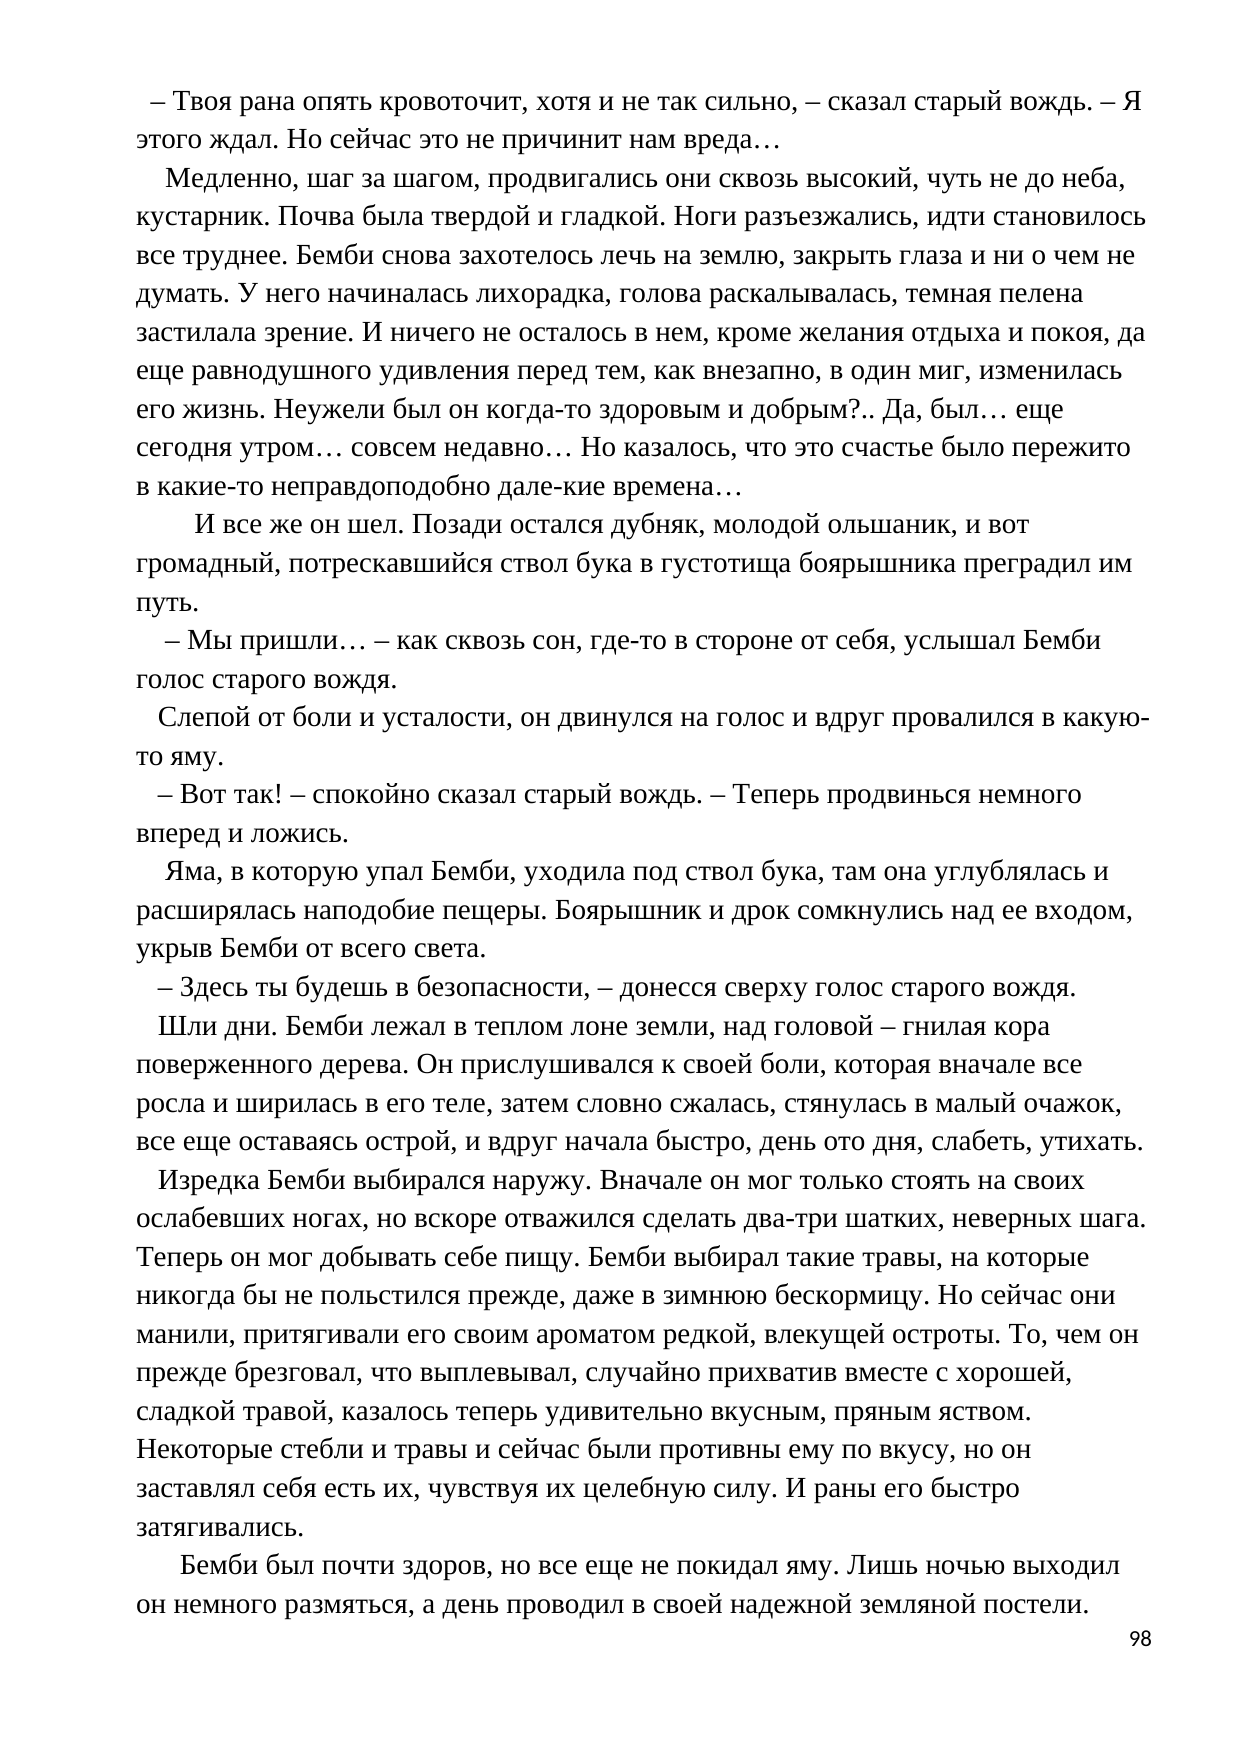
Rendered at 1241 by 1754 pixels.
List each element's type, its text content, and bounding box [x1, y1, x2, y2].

text Яма, в которую упал Бемби, уходила под ствол бука, там она углублялась и расширялась наподобие пещеры. Боярышник и дрок сомкнулись над ее входом, укрыв Бемби от всего света. [136, 853, 1152, 964]
text Слепой от боли и усталости, он двинулся на голос и вдруг провалился в какую-то яму. [136, 699, 1152, 771]
text – Здесь ты будешь в безопасности, – донесся сверху голос старого вождя. [136, 969, 1152, 1003]
text Медленно, шаг за шагом, продвигались они сквозь высокий, чуть не до неба, кустарник. Почва была твердой и гладкой. Ноги разъезжались, идти становилось все труднее. Бемби снова захотелось лечь на землю, закрыть глаза и ни о чем не думать. У него начиналась лихорадка, голова раскалывалась, темная пелена застилала зрение. И ничего не осталось в нем, кроме желания отдыха и покоя, да еще равнодушного удивления перед тем, как внезапно, в один миг, изменилась его жизнь. Неужели был он когда-то здоровым и добрым?.. Да, был… еще сегодня утром… совсем недавно… Но казалось, что это счастье было пережито в какие-то неправдоподобно дале-кие времена… [136, 160, 1152, 502]
text Бемби был почти здоров, но все еще не покидал яму. Лишь ночью выходил он немного размяться, а день проводил в своей надежной земляной постели. [136, 1547, 1152, 1619]
text И все же он шел. Позади остался дубняк, молодой ольшаник, и вот громадный, потрескавшийся ствол бука в густотища боярышника преградил им путь. [136, 507, 1152, 617]
text – Вот так! – спокойно сказал старый вождь. – Теперь продвинься немного вперед и ложись. [136, 776, 1152, 848]
text – Мы пришли… – как сквозь сон, где-то в стороне от себя, услышал Бемби голос старого вождя. [136, 622, 1152, 694]
text Шли дни. Бемби лежал в теплом лоне земли, над головой – гнилая кора поверженного дерева. Он прислушивался к своей боли, которая вначале все росла и ширилась в его теле, затем словно сжалась, стянулась в малый очажок, все еще оставаясь острой, и вдруг начала быстро, день ото дня, слабеть, утихать. [136, 1008, 1152, 1157]
text Изредка Бемби выбирался наружу. Вначале он мог только стоять на своих ослабевших ногах, но вскоре отважился сделать два-три шатких, неверных шага. Теперь он мог добывать себе пищу. Бемби выбирал такие травы, на которые никогда бы не польстился прежде, даже в зимнюю бескормицу. Но сейчас они манили, притягивали его своим ароматом редкой, влекущей остроты. То, чем он прежде брезговал, что выплевывал, случайно прихватив вместе с хорошей, сладкой травой, казалось теперь удивительно вкусным, пряным яством. Некоторые стебли и травы и сейчас были противны ему по вкусу, но он заставлял себя есть их, чувствуя их целебную силу. И раны его быстро затягивались. [136, 1162, 1152, 1542]
text – Твоя рана опять кровоточит, хотя и не так сильно, – сказал старый вождь. – Я этого ждал. Но сейчас это не причинит нам вреда… [136, 83, 1152, 155]
